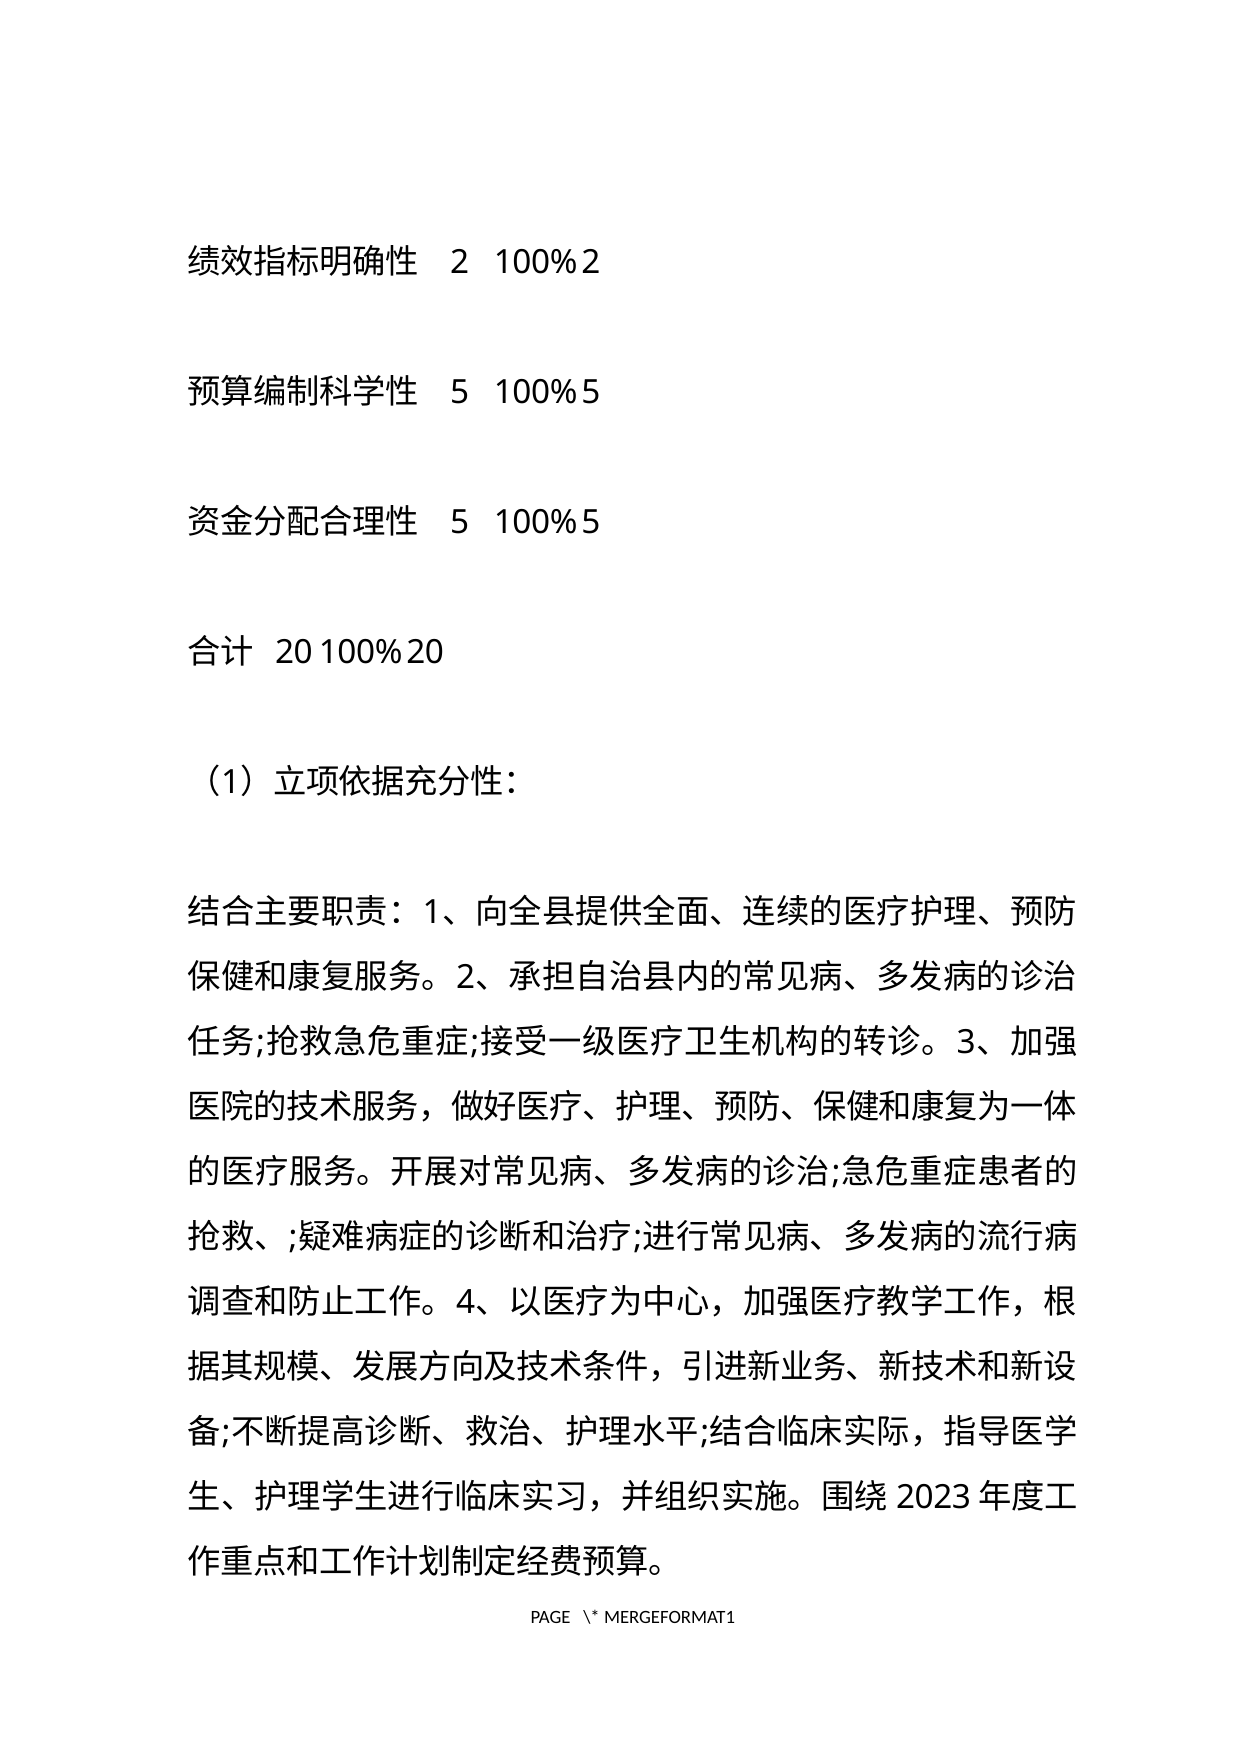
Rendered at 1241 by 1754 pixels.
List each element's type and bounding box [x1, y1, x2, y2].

text [187, 162, 1078, 1592]
